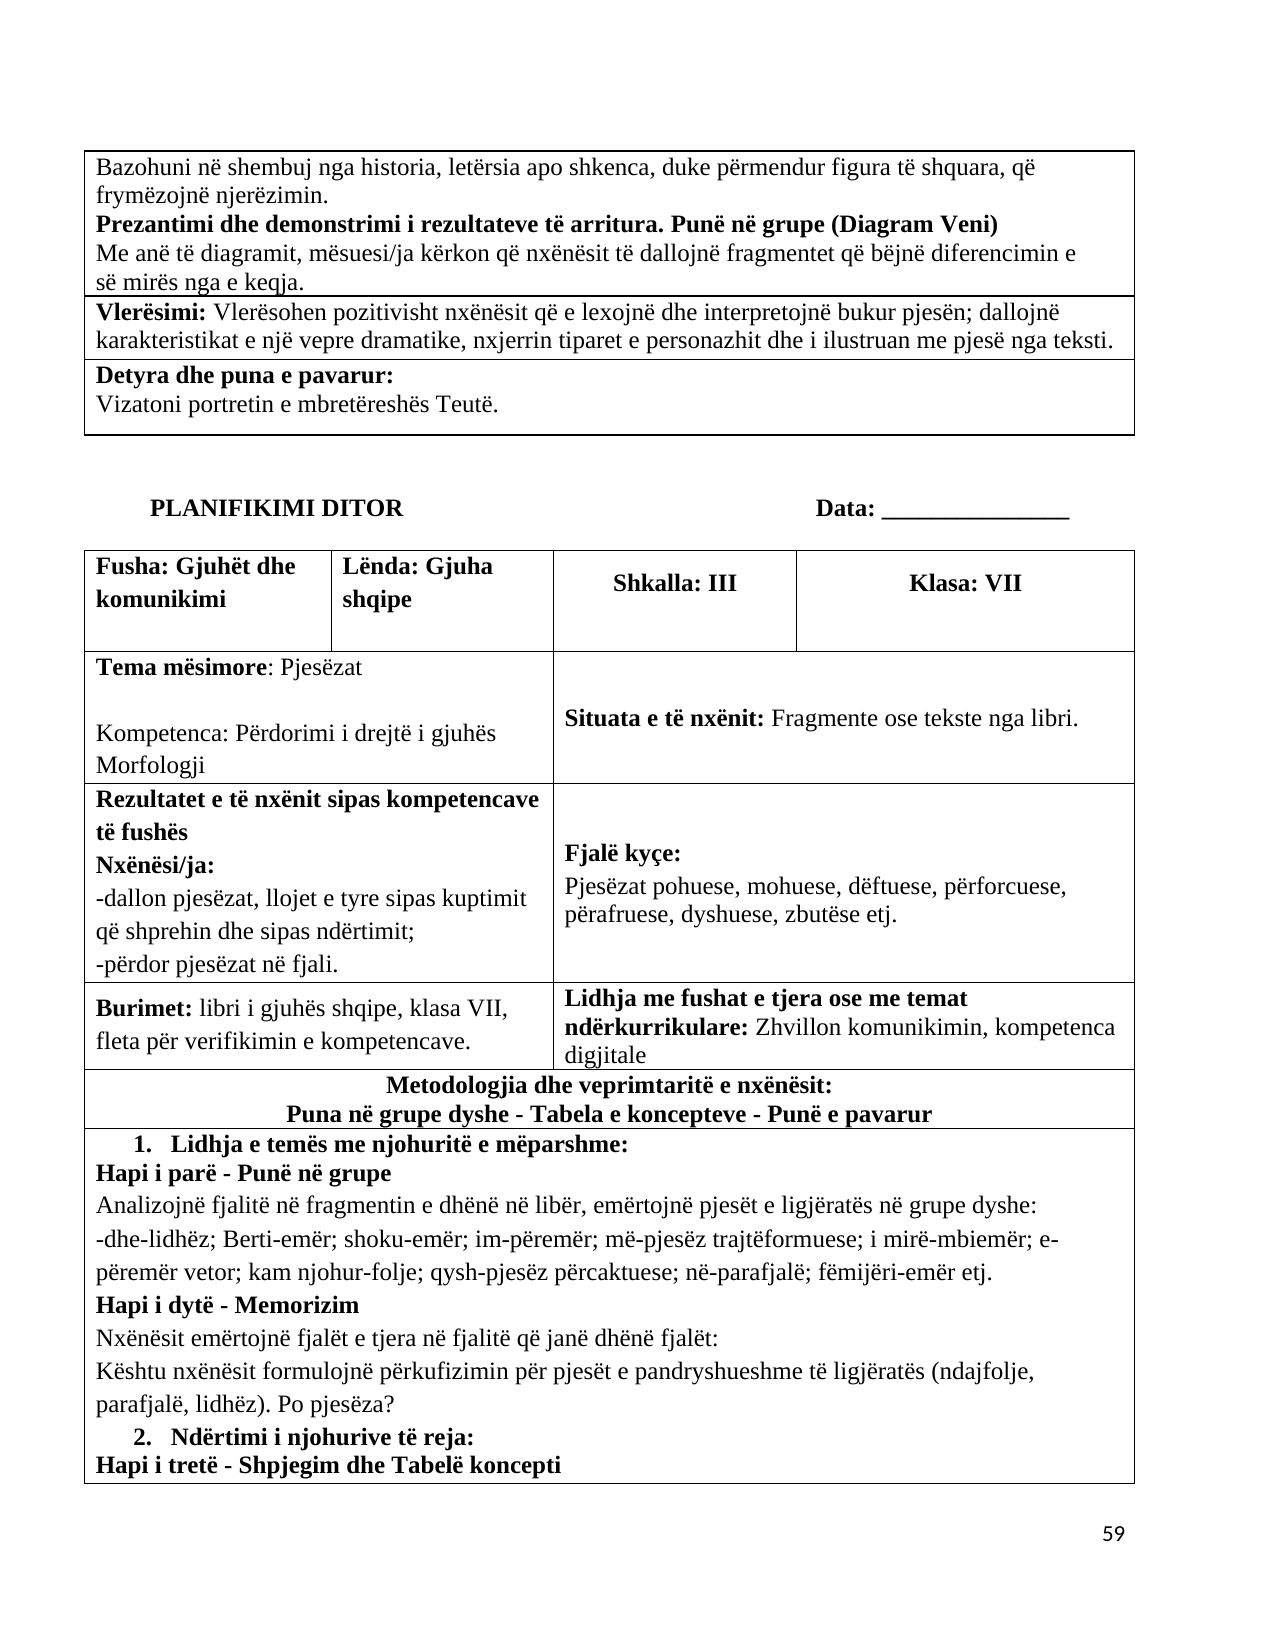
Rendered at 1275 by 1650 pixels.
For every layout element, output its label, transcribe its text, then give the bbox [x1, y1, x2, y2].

table_cell Detyra dhe puna e pavarur: Vizatoni portretin e mbretëreshës Teutë. [85, 360, 1134, 434]
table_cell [85, 1129, 1134, 1483]
table_cell Metodologjia dhe veprimtaritë e nxënësit: Puna në grupe dyshe - Tabela e koncepteve - Punë e pavarur [85, 1070, 1134, 1128]
table_cell Vlerësimi: Vlerësohen pozitivisht nxënësit që e lexojnë dhe interpretojnë bukur pjesën; dallojnë karakteristikat e një vepre dramatike, nxjerrin tiparet e personazhit dhe i ilustruan me pjesë nga teksti. [85, 297, 1134, 358]
table_header Shkalla: III [554, 551, 796, 651]
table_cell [85, 152, 1134, 295]
text PLANIFIKIMI DITOR Data: _______________ [150, 493, 1125, 522]
table_header Lënda: Gjuha shqipe [332, 551, 553, 651]
table_header Fusha: Gjuhët dhe komunikimi [85, 551, 331, 651]
table_cell Lidhja me fushat e tjera ose me temat ndërkurrikulare: Zhvillon komunikimin, kompetenca digjitale [554, 983, 1134, 1069]
table_cell Situata e të nxënit: Fragmente ose tekste nga libri. [554, 652, 1134, 783]
table_cell Burimet: libri i gjuhës shqipe, klasa VII, fleta për verifikimin e kompetencave. [85, 983, 553, 1069]
table_cell Rezultatet e të nxënit sipas kompetencave të fushës Nxënësi/ja: -dallon pjesëzat, llojet e tyre sipas kuptimit që shprehin dhe sipas ndërtimit; -përdor pjesëzat në fjali. [85, 784, 553, 982]
table_header Klasa: VII [797, 551, 1134, 651]
table_cell Tema mësimore: Pjesëzat Kompetenca: Përdorimi i drejtë i gjuhës Morfologji [85, 652, 553, 783]
table_cell Fjalë kyçe: Pjesëzat pohuese, mohuese, dëftuese, përforcuese, përafruese, dyshuese, zbutëse etj. [554, 784, 1134, 982]
